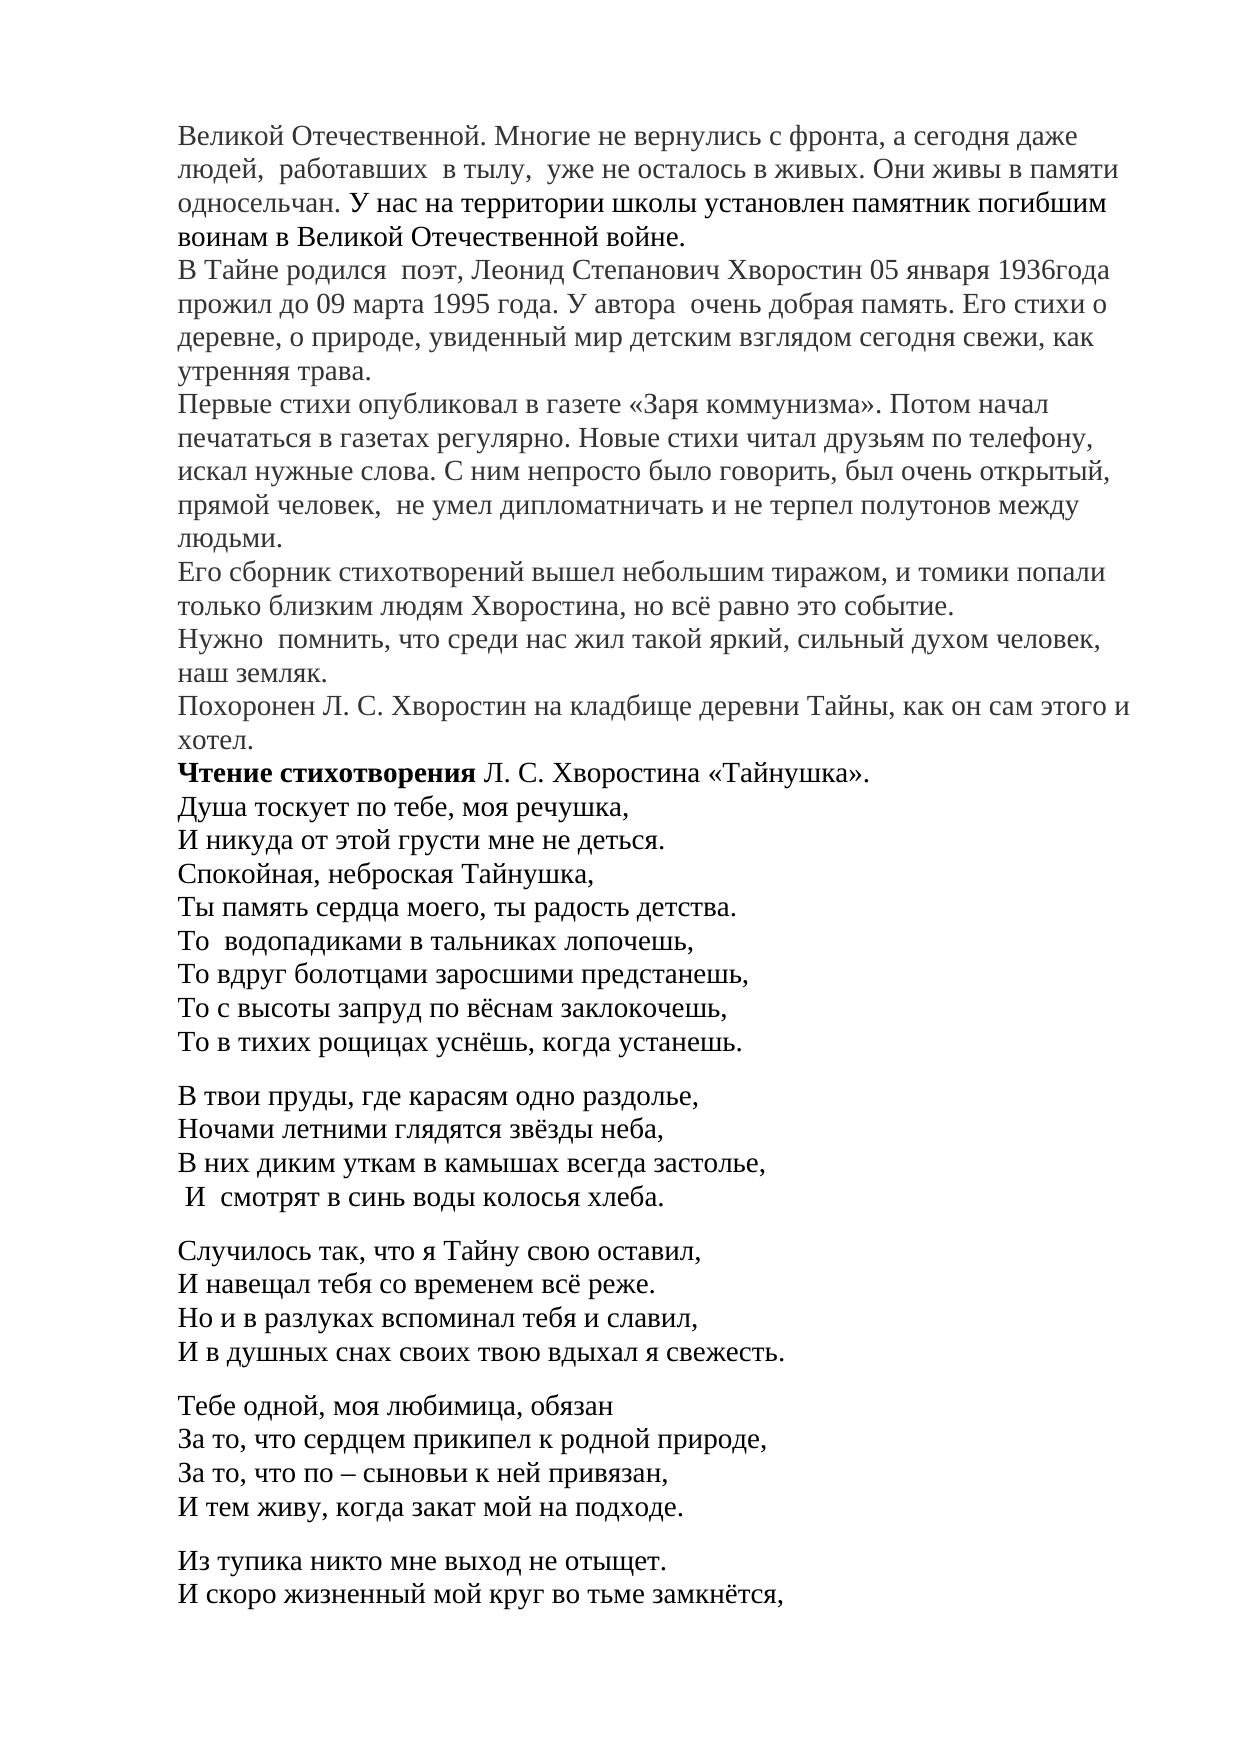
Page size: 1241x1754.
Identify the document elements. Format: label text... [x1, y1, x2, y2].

text В твои пруды, где карасям одно раздолье, Ночами летними глядятся звёзды неба, В них диким уткам в камышах всегда застолье, И смотрят в синь воды колосья хлеба. [177, 1078, 1152, 1212]
text Тебе одной, моя любимица, обязан За то, что сердцем прикипел к родной природе, За то, что по – сыновьи к ней привязан, И тем живу, когда закат мой на подходе. [177, 1388, 1152, 1522]
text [177, 1543, 1152, 1610]
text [177, 118, 1152, 1057]
text Случилось так, что я Тайну свою оставил, И навещал тебя со временем всё реже. Но и в разлуках вспоминал тебя и славил, И в душных снах своих твою вдыхал я свежесть. [177, 1233, 1152, 1367]
